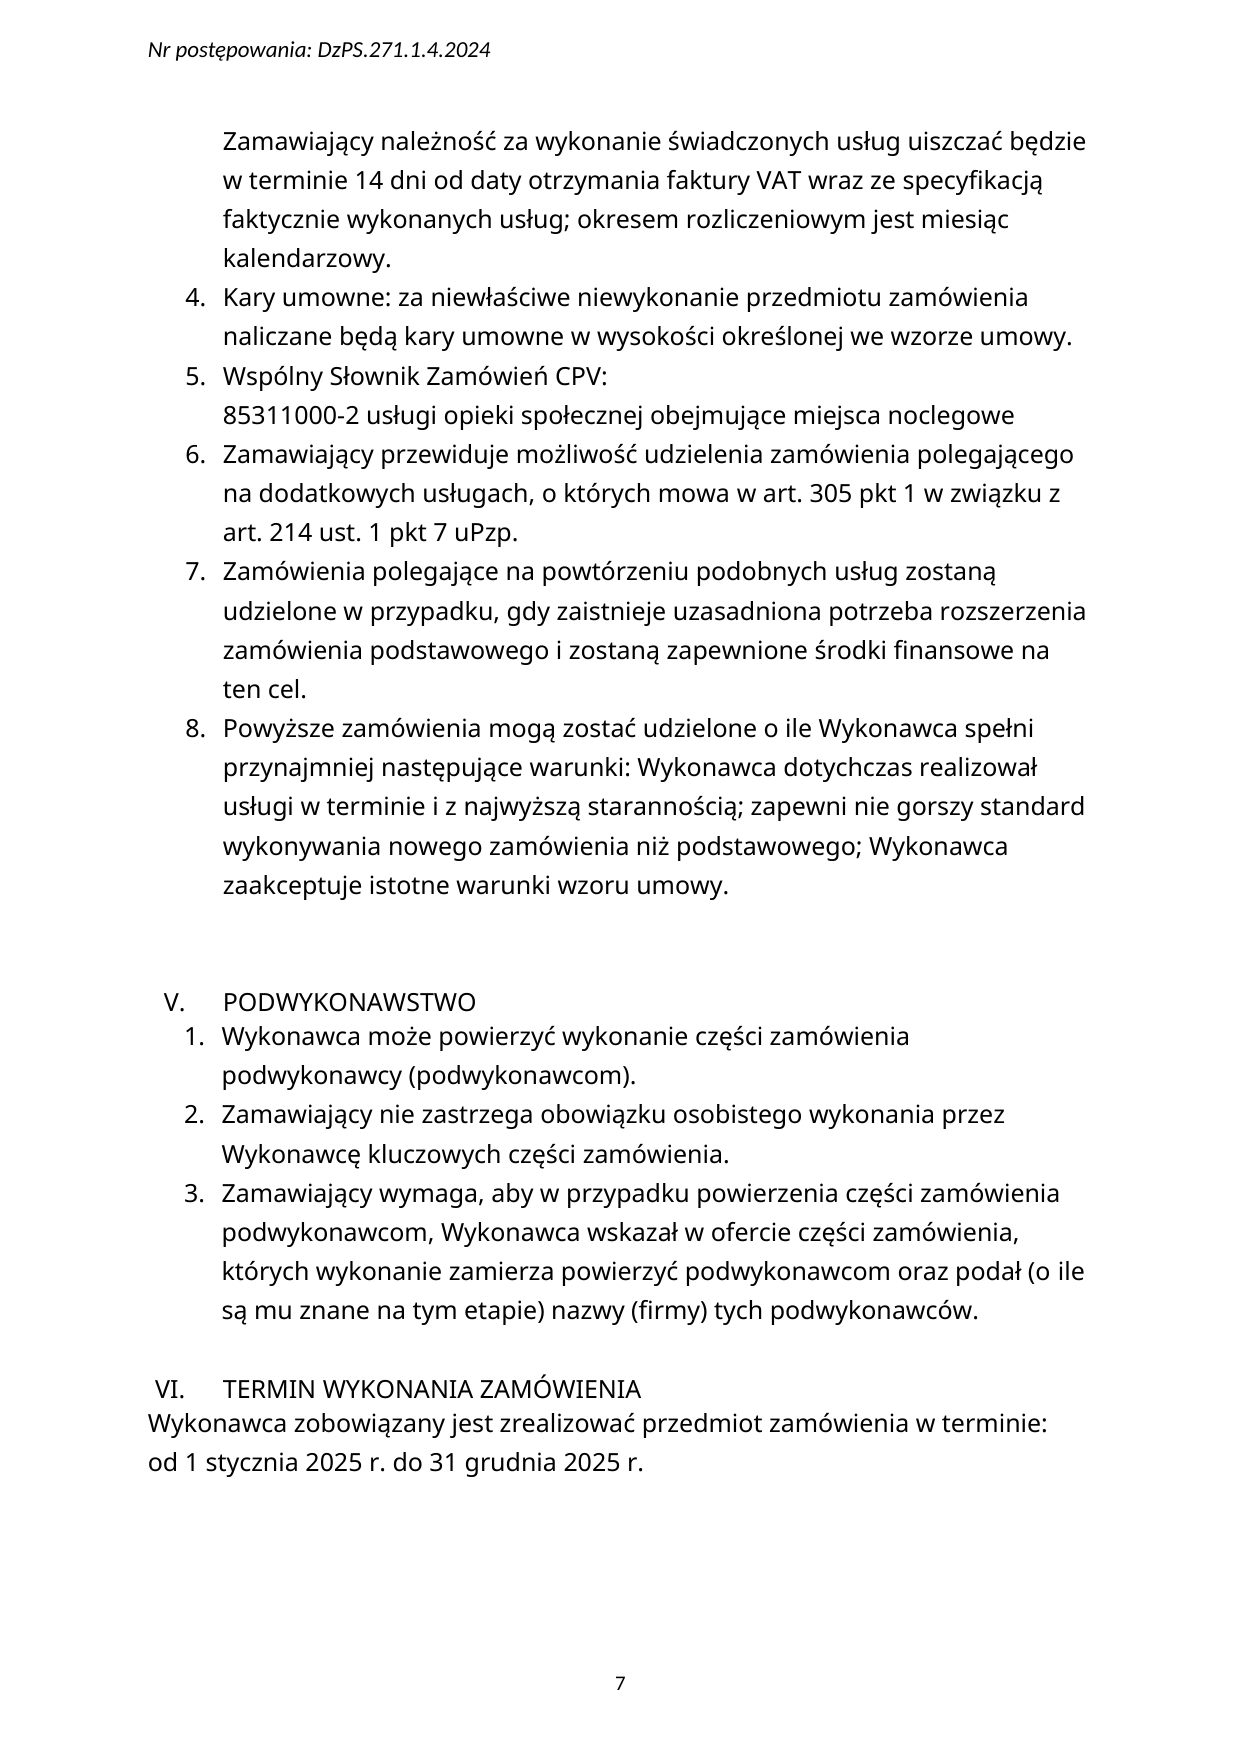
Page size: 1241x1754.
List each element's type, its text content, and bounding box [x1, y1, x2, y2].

list Zamawiający nie zastrzega obowiązku osobistego wykonania przez Wykonawcę kluczowych części zamówienia. [184, 1097, 1093, 1170]
list Kary umowne: za niewłaściwe niewykonanie przedmiotu zamówienia naliczane będą kary umowne w wysokości określonej we wzorze umowy. [185, 280, 1093, 353]
subtitle PODWYKONAWSTWO [185, 985, 1093, 1019]
text Wykonawca zobowiązany jest zrealizować przedmiot zamówienia w terminie: [148, 1405, 1093, 1439]
text od 1 stycznia 2025 r. do 31 grudnia 2025 r. [148, 1444, 1093, 1479]
text 85311000-2 usługi opieki społecznej obejmujące miejsca noclegowe [223, 397, 1093, 431]
list Zamawiający wymaga, aby w przypadku powierzenia części zamówienia podwykonawcom, Wykonawca wskazał w ofercie części zamówienia, których wykonanie zamierza powierzyć podwykonawcom oraz podał (o ile są mu znane na tym etapie) nazwy (firmy) tych podwykonawców. [184, 1176, 1093, 1327]
list Zamawiający przewiduje możliwość udzielenia zamówienia polegającego na dodatkowych usługach, o których mowa w art. 305 pkt 1 w związku z art. 214 ust. 1 pkt 7 uPzp. [185, 436, 1093, 549]
list Zamówienia polegające na powtórzeniu podobnych usług zostaną udzielone w przypadku, gdy zaistnieje uzasadniona potrzeba rozszerzenia zamówienia podstawowego i zostaną zapewnione środki finansowe na ten cel. [185, 554, 1093, 706]
subtitle TERMIN WYKONANIA ZAMÓWIENIA [185, 1371, 1093, 1405]
text Zamawiający należność za wykonanie świadczonych usług uiszczać będzie w terminie 14 dni od daty otrzymania faktury VAT wraz ze specyfikacją faktycznie wykonanych usług; okresem rozliczeniowym jest miesiąc kalendarzowy. [223, 123, 1093, 275]
list Wykonawca może powierzyć wykonanie części zamówienia podwykonawcy (podwykonawcom). [184, 1019, 1093, 1092]
list Powyższe zamówienia mogą zostać udzielone o ile Wykonawca spełni przynajmniej następujące warunki: Wykonawca dotychczas realizował usługi w terminie i z najwyższą starannością; zapewni nie gorszy standard wykonywania nowego zamówienia niż podstawowego; Wykonawca zaakceptuje istotne warunki wzoru umowy. [185, 711, 1093, 901]
list Wspólny Słownik Zamówień CPV: [185, 358, 1093, 392]
